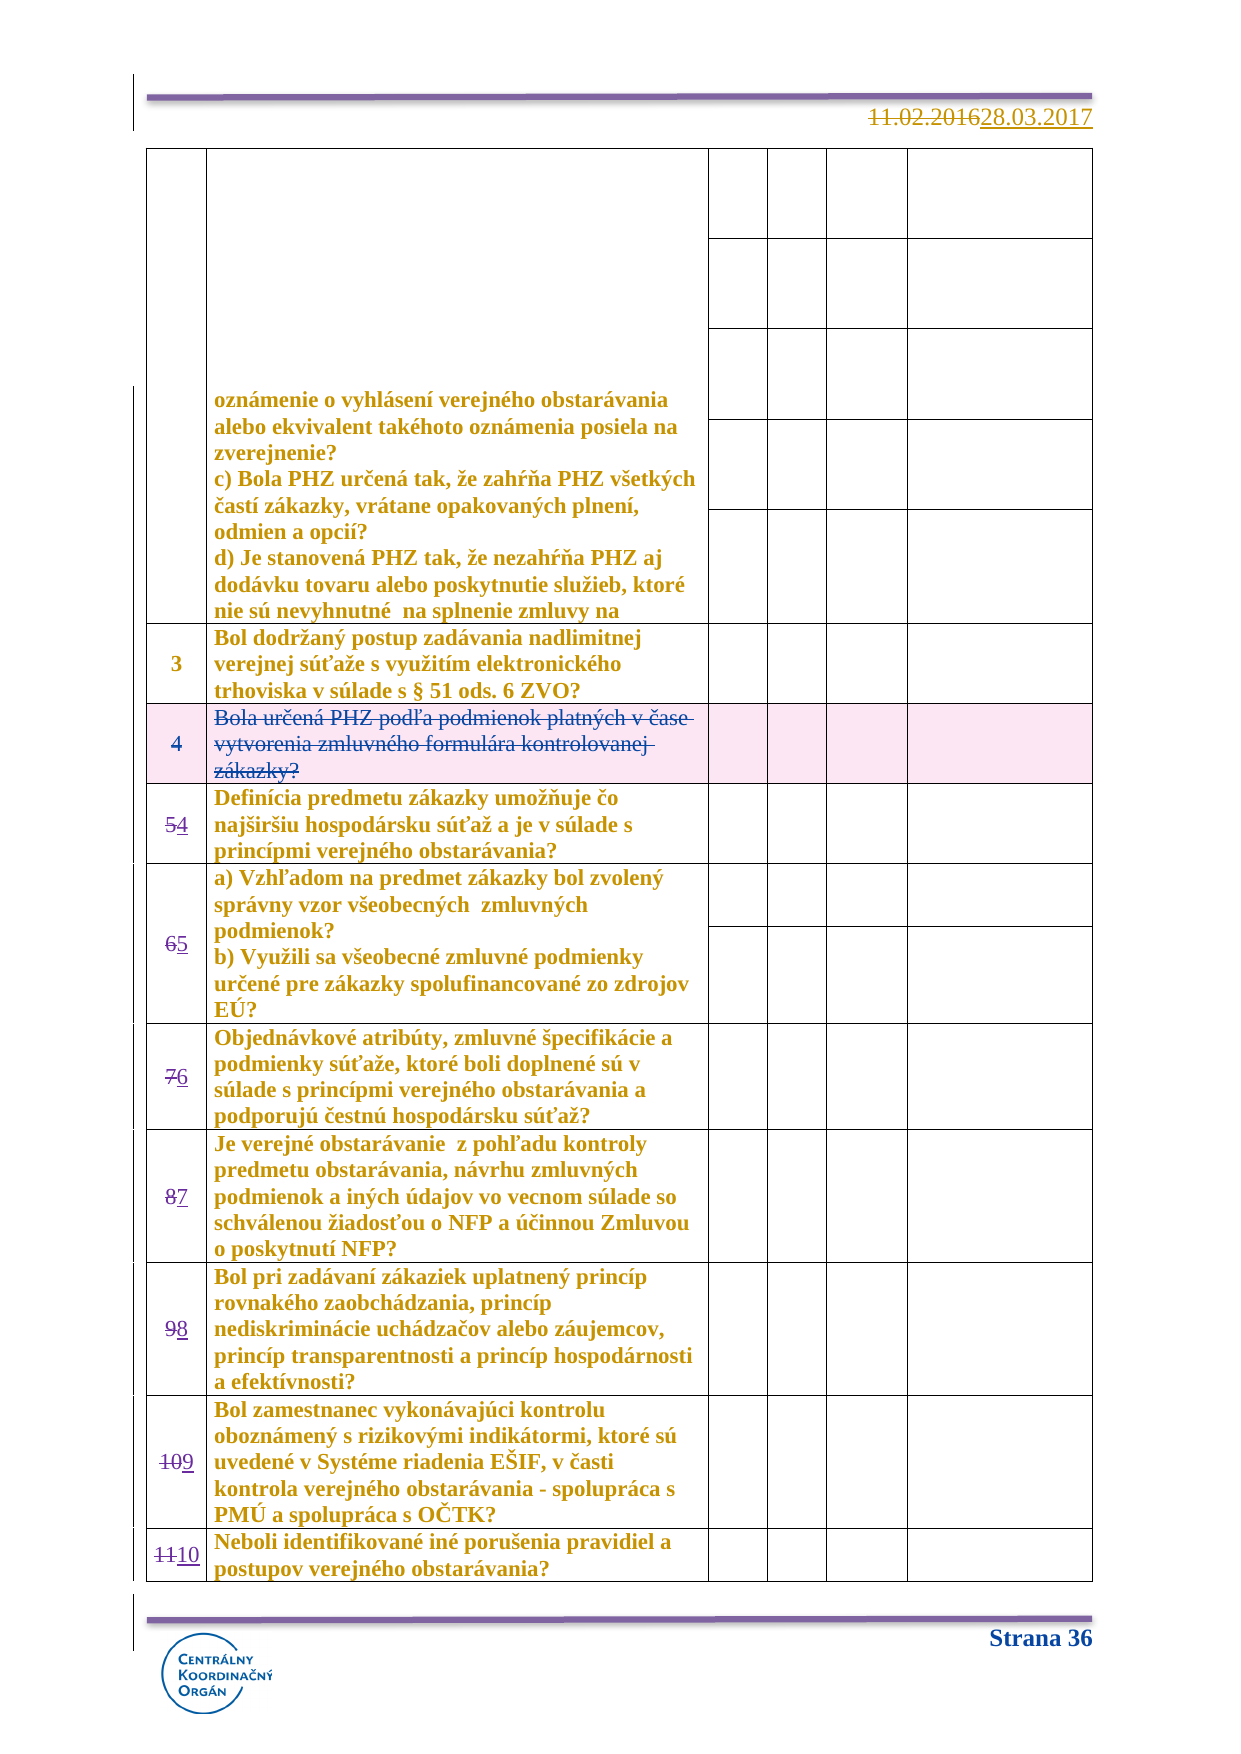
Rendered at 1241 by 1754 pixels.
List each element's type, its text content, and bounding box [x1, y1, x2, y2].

table_cell [908, 1024, 1092, 1129]
table_cell [908, 864, 1092, 926]
table_cell [827, 1263, 907, 1394]
table_cell [709, 864, 767, 926]
table_cell [709, 239, 767, 328]
table_cell [827, 510, 907, 623]
table_cell [908, 1529, 1092, 1581]
table_cell [768, 624, 826, 703]
table_cell [908, 784, 1092, 863]
table_cell Objednávkové atribúty, zmluvné špecifikácie a podmienky súťaže, ktoré boli doplnené sú v súlade s princípmi verejného obstarávania a podporujú čestnú hospodársku súťaž? [207, 1024, 708, 1129]
table_cell [827, 239, 907, 328]
table_cell [709, 1529, 767, 1581]
table_cell [908, 624, 1092, 703]
table_cell [147, 1263, 206, 1394]
table_cell [827, 149, 907, 238]
table_cell [768, 239, 826, 328]
table_cell [709, 420, 767, 509]
table_cell [827, 784, 907, 863]
table_cell [908, 510, 1092, 623]
table_cell [908, 149, 1092, 238]
table_cell [709, 784, 767, 863]
table_cell [768, 329, 826, 418]
table_cell [908, 1263, 1092, 1394]
table_cell [768, 784, 826, 863]
table_cell [147, 1130, 206, 1262]
table_cell [827, 1529, 907, 1581]
table_cell [827, 1396, 907, 1527]
table_cell [147, 1024, 206, 1129]
table_cell [709, 624, 767, 703]
table_cell Neboli identifikované iné porušenia pravidiel a postupov verejného obstarávania? [207, 1529, 708, 1581]
table_cell [709, 1263, 767, 1394]
table_cell [827, 1130, 907, 1262]
table_cell [908, 420, 1092, 509]
table_cell [709, 329, 767, 418]
table_cell [908, 927, 1092, 1022]
table_cell [827, 864, 907, 926]
table_cell [768, 1263, 826, 1394]
picture [159, 1631, 272, 1713]
table_cell [908, 1130, 1092, 1262]
table_cell [768, 510, 826, 623]
table_cell Bol dodržaný postup zadávania nadlimitnej verejnej súťaže s využitím elektronického trhoviska v súlade s § 51 ods. 6 ZVO? [207, 624, 708, 703]
table_cell [147, 784, 206, 863]
table_cell [768, 1529, 826, 1581]
table_cell [709, 510, 767, 623]
table_cell [768, 420, 826, 509]
table_cell [147, 864, 206, 1022]
table_cell [768, 927, 826, 1022]
table_cell [709, 1396, 767, 1527]
table_cell [709, 149, 767, 238]
table_cell Definícia predmetu zákazky umožňuje čo najširšiu hospodársku súťaž a je v súlade s princípmi verejného obstarávania? [207, 784, 708, 863]
table_cell a) Vzhľadom na predmet zákazky bol zvolený správny vzor všeobecných zmluvných podmienok? b) Využili sa všeobecné zmluvné podmienky určené pre zákazky spolufinancované zo zdrojov EÚ? [207, 864, 708, 1022]
table_cell [709, 1130, 767, 1262]
table_cell Je verejné obstarávanie z pohľadu kontroly predmetu obstarávania, návrhu zmluvných podmienok a iných údajov vo vecnom súlade so schválenou žiadosťou o NFP a účinnou Zmluvou o poskytnutí NFP? [207, 1130, 708, 1262]
table_cell [827, 927, 907, 1022]
table_cell [827, 1024, 907, 1129]
table_cell [827, 624, 907, 703]
table_cell [768, 1130, 826, 1262]
table_cell [827, 420, 907, 509]
table_cell [827, 329, 907, 418]
table_cell 3 [147, 624, 206, 703]
table_cell [709, 927, 767, 1022]
table_cell [768, 149, 826, 238]
table_cell [908, 1396, 1092, 1527]
table_cell [709, 1024, 767, 1129]
table_cell Bol pri zadávaní zákaziek uplatnený princíp rovnakého zaobchádzania, princíp nediskriminácie uchádzačov alebo záujemcov, princíp transparentnosti a princíp hospodárnosti a efektívnosti? [207, 1263, 708, 1394]
table_cell [768, 1396, 826, 1527]
table_cell [147, 1396, 206, 1527]
table_cell [908, 239, 1092, 328]
table_cell [768, 1024, 826, 1129]
table_cell Bol zamestnanec vykonávajúci kontrolu oboznámený s rizikovými indikátormi, ktoré sú uvedené v Systéme riadenia EŠIF, v časti kontrola verejného obstarávania - spolupráca s PMÚ a spolupráca s OČTK? [207, 1396, 708, 1527]
table_cell [147, 1529, 206, 1581]
table_cell [908, 329, 1092, 418]
table_cell [768, 864, 826, 926]
